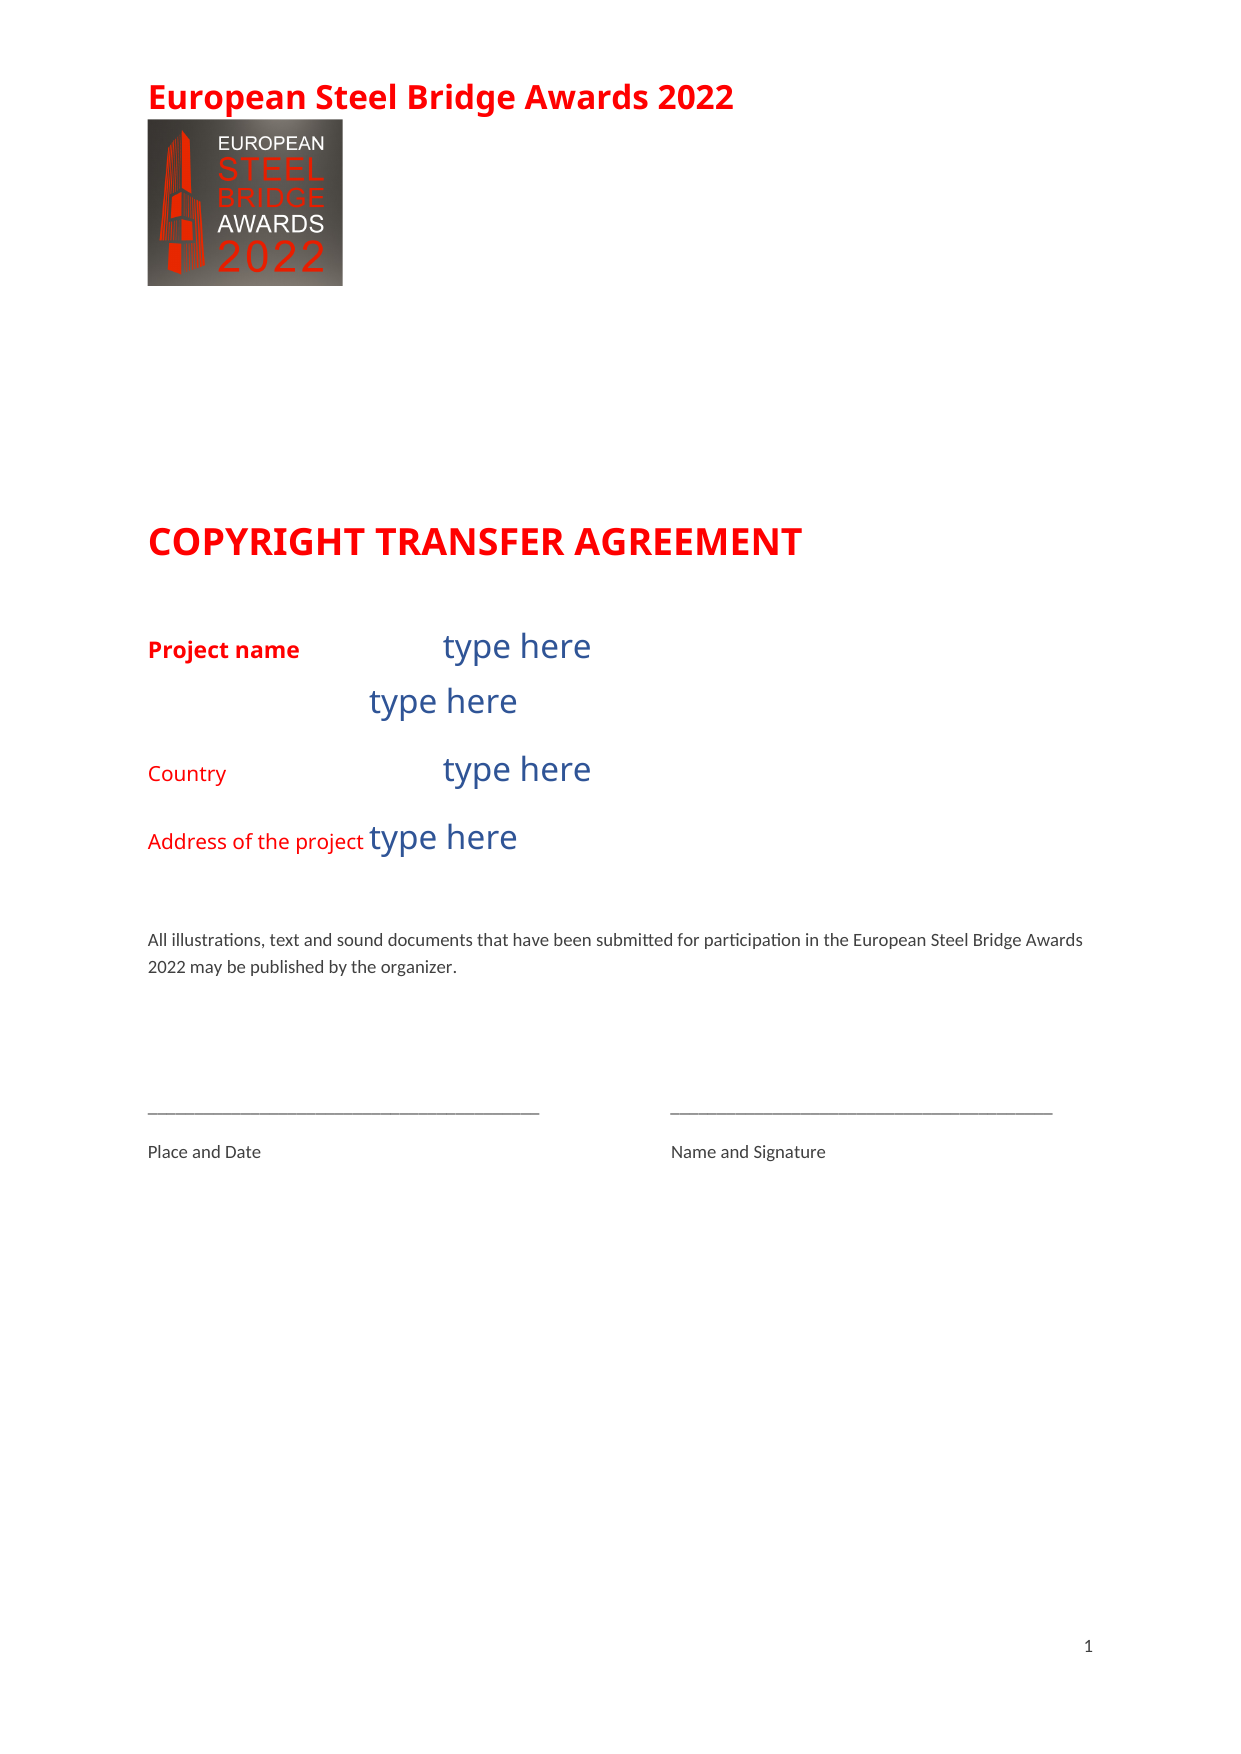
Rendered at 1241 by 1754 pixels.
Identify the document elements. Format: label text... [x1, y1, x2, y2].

subtitle Project name [148, 623, 1093, 668]
subtitle Country [148, 746, 1093, 791]
subtitle Address of the project [148, 814, 1093, 859]
text Place and Date Name and Signature [148, 1141, 1093, 1163]
text __________________________________________ _________________________________________ [148, 1094, 1093, 1117]
text All illustrations, text and sound documents that have been submitted for participation in the European Steel Bridge Awards 2022 may be published by the organizer. [148, 928, 1093, 978]
picture [147, 119, 343, 286]
subtitle COPYRIGHT TRANSFER AGREEMENT [148, 516, 1093, 567]
